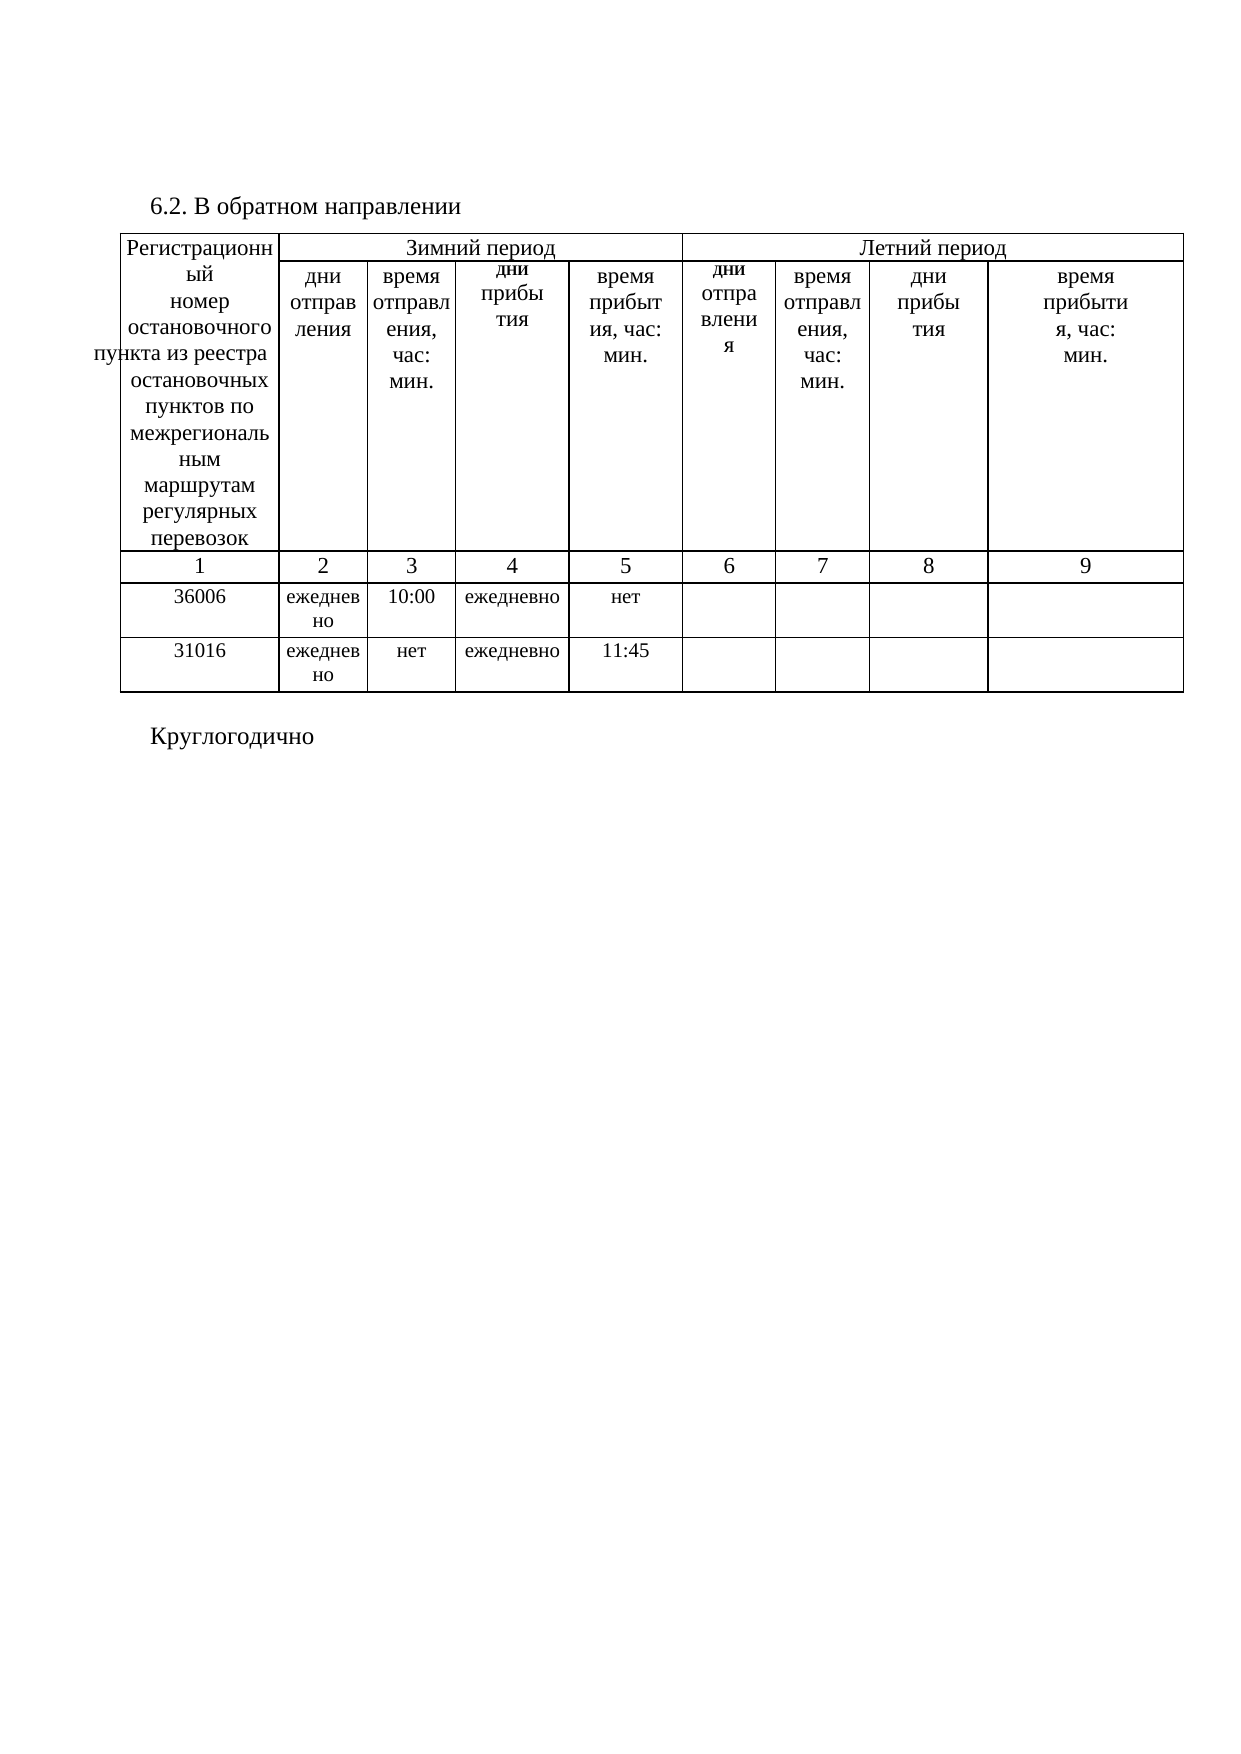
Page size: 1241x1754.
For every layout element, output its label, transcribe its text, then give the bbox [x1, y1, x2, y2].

table_cell 36006 [121, 584, 278, 637]
table_cell время отправл ения, час: мин. [368, 262, 455, 550]
table_cell время прибыти я, час: мин. [989, 262, 1183, 550]
table_cell [683, 638, 775, 691]
table_cell 8 [870, 552, 987, 582]
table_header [121, 234, 278, 550]
table_cell 10:00 [368, 584, 455, 637]
table_cell время отправл ения, час: мин. [776, 262, 869, 550]
table_cell ежедневно [456, 638, 568, 691]
table_header Зимний период [280, 234, 682, 260]
table_header Летний период [683, 234, 1183, 260]
table_cell [683, 584, 775, 637]
table_cell 3 [368, 552, 455, 582]
table_cell 4 [456, 552, 568, 582]
table_cell 9 [989, 552, 1183, 582]
text 6.2. В обратном направлении [150, 191, 1090, 220]
table_cell 7 [776, 552, 869, 582]
table_cell 2 [280, 552, 367, 582]
table_cell ежедневно [280, 584, 367, 637]
table_cell время прибыт ия, час: мин. [570, 262, 682, 550]
table_cell дни отправ ления [280, 262, 367, 550]
table_cell [776, 638, 869, 691]
text Круглогодично [150, 721, 1090, 750]
table_cell 11:45 [570, 638, 682, 691]
table_cell 1 [121, 552, 278, 582]
table_cell ДНИ прибы тия [456, 262, 568, 550]
table_cell 6 [683, 552, 775, 582]
table_cell нет [570, 584, 682, 637]
table_cell 31016 [121, 638, 278, 691]
table_cell дни прибы тия [870, 262, 987, 550]
table_cell [989, 584, 1183, 637]
table_cell нет [368, 638, 455, 691]
table_cell [776, 584, 869, 637]
table_cell ежедневно [280, 638, 367, 691]
table_cell ежедневно [456, 584, 568, 637]
table_cell ДНИ отпра влени я [683, 262, 775, 550]
table_cell [870, 638, 987, 691]
table_cell [870, 584, 987, 637]
table_cell 5 [570, 552, 682, 582]
table_cell [989, 638, 1183, 691]
